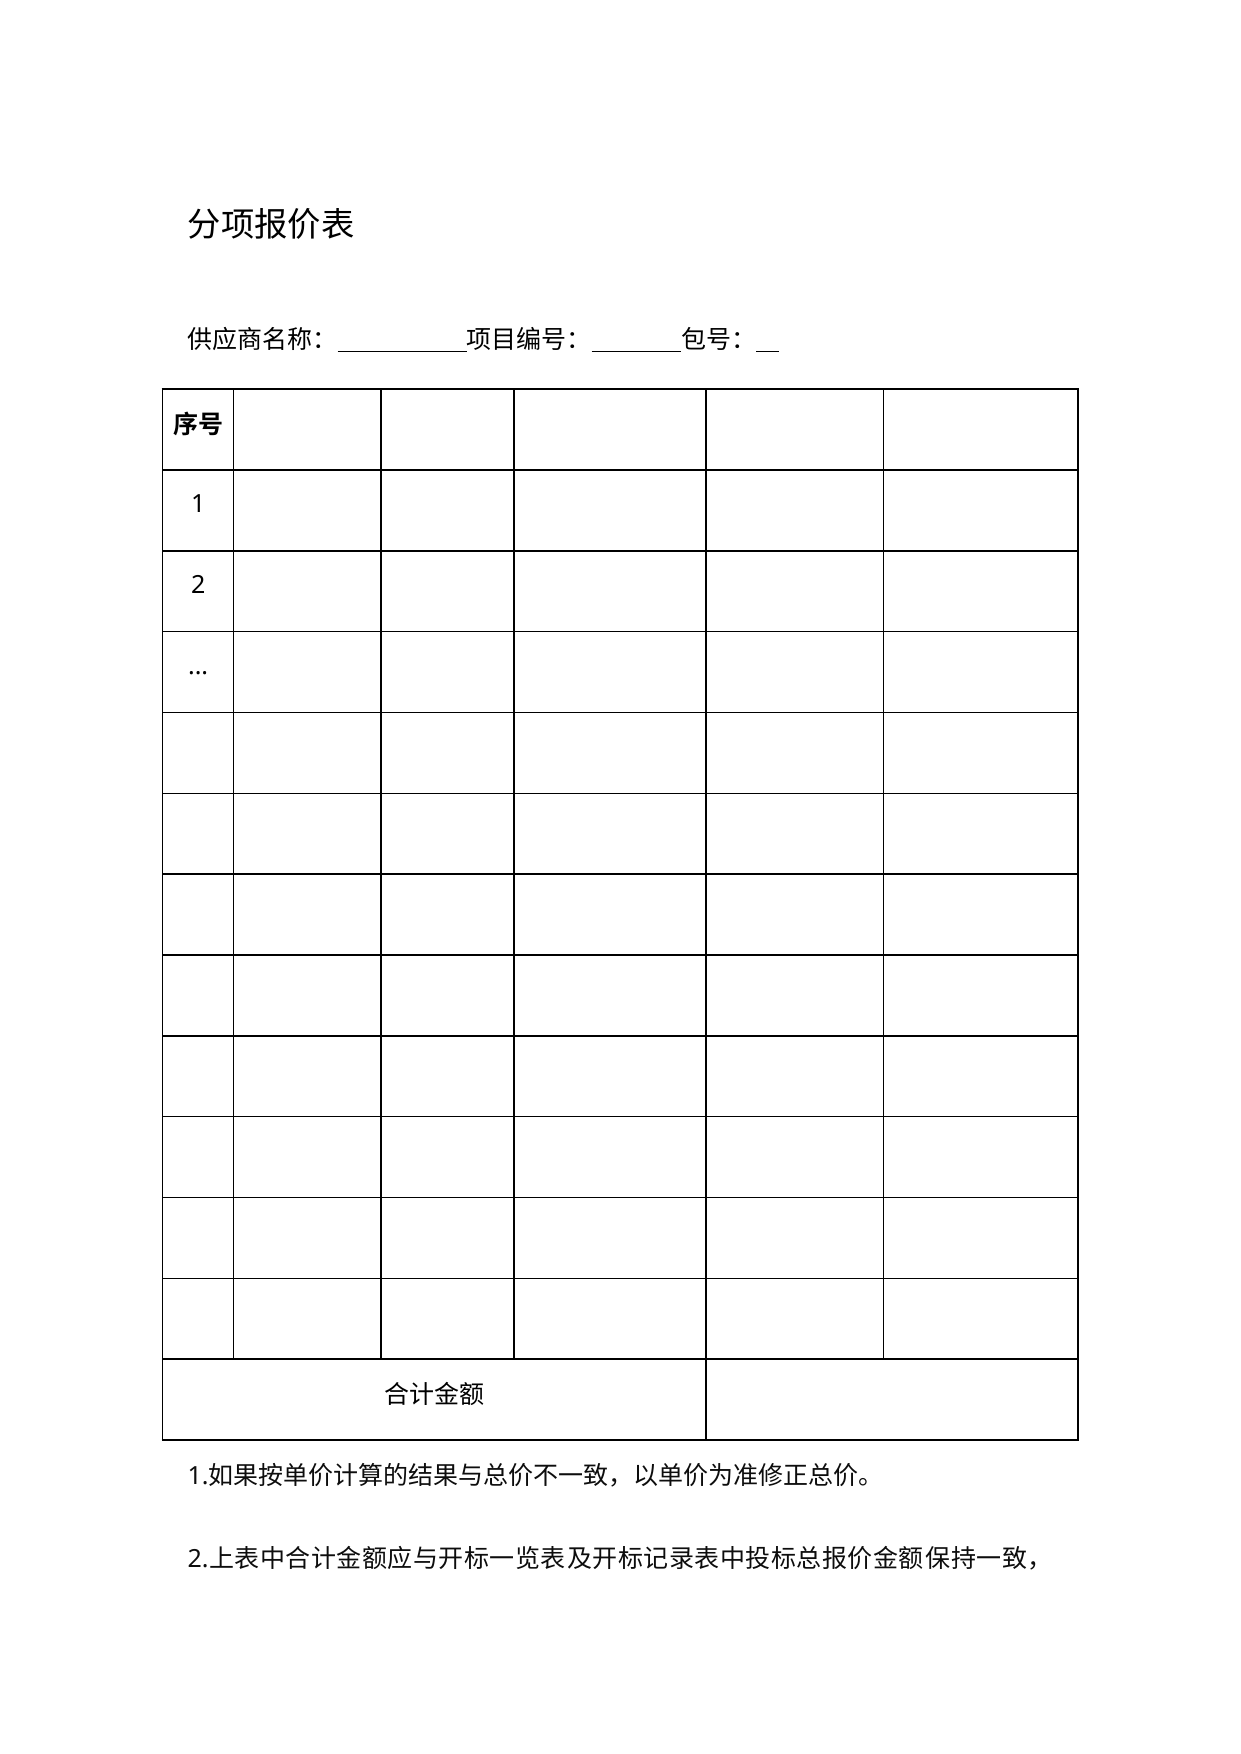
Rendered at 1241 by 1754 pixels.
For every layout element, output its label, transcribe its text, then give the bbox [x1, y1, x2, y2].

table_cell [234, 794, 380, 873]
table_cell [707, 1117, 883, 1197]
table_cell [234, 713, 380, 792]
table_cell [234, 956, 380, 1035]
table_cell [382, 875, 513, 954]
table_cell [884, 1198, 1077, 1277]
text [187, 1524, 1053, 1589]
table_cell [515, 1198, 705, 1277]
table_cell [382, 1198, 513, 1277]
text 供应商名称： 项目编号： 包号： [187, 305, 1053, 370]
table_header [884, 390, 1077, 469]
table_cell [884, 1117, 1077, 1197]
table_cell [382, 471, 513, 550]
table_cell [515, 713, 705, 792]
table_cell [707, 632, 883, 712]
table_cell [163, 956, 233, 1035]
table_cell [884, 713, 1077, 792]
table_cell [707, 713, 883, 792]
table_cell [382, 794, 513, 873]
table_cell [515, 1037, 705, 1116]
table_cell [234, 875, 380, 954]
table_cell [707, 875, 883, 954]
table_cell [884, 552, 1077, 631]
table_cell [234, 552, 380, 631]
table_cell [163, 1117, 233, 1197]
table_cell 1 [163, 471, 233, 550]
table_cell [884, 632, 1077, 712]
table_cell [515, 1117, 705, 1197]
table_cell [234, 1198, 380, 1277]
table_cell 合计金额 [163, 1360, 705, 1439]
table_cell [707, 1279, 883, 1358]
table_cell [163, 1198, 233, 1277]
table_cell [163, 1279, 233, 1358]
table_cell [707, 471, 883, 550]
table_cell [163, 713, 233, 792]
table_cell [707, 1360, 1077, 1439]
table_cell [884, 1037, 1077, 1116]
table_cell [234, 1037, 380, 1116]
table_cell [884, 794, 1077, 873]
subtitle 分项报价表 [187, 189, 1053, 254]
table_cell [382, 956, 513, 1035]
table_header [515, 390, 705, 469]
table_cell [707, 1198, 883, 1277]
table_cell [515, 875, 705, 954]
table_header [234, 390, 380, 469]
table_cell [382, 1037, 513, 1116]
table_cell [163, 875, 233, 954]
table_cell [163, 1037, 233, 1116]
table_cell [234, 1117, 380, 1197]
table_cell [382, 632, 513, 712]
table_cell [884, 1279, 1077, 1358]
table_cell [884, 875, 1077, 954]
table_cell [515, 1279, 705, 1358]
table_header 序号 [163, 390, 233, 469]
table_cell [515, 552, 705, 631]
table_cell [382, 1279, 513, 1358]
table_cell [163, 794, 233, 873]
table_cell [707, 956, 883, 1035]
table_cell [234, 632, 380, 712]
table_cell [515, 956, 705, 1035]
table_header [707, 390, 883, 469]
table_cell [234, 1279, 380, 1358]
table_cell [707, 1037, 883, 1116]
table_cell [515, 471, 705, 550]
table_cell 2 [163, 552, 233, 631]
table_cell [234, 471, 380, 550]
table_cell [707, 552, 883, 631]
table_cell [515, 794, 705, 873]
table_header [382, 390, 513, 469]
table_cell [382, 713, 513, 792]
table_cell [382, 552, 513, 631]
table_cell ... [163, 632, 233, 712]
table_cell [884, 956, 1077, 1035]
text 1.如果按单价计算的结果与总价不一致，以单价为准修正总价。 [187, 1441, 1053, 1506]
table_cell [884, 471, 1077, 550]
table_cell [707, 794, 883, 873]
table_cell [515, 632, 705, 712]
table_cell [382, 1117, 513, 1197]
